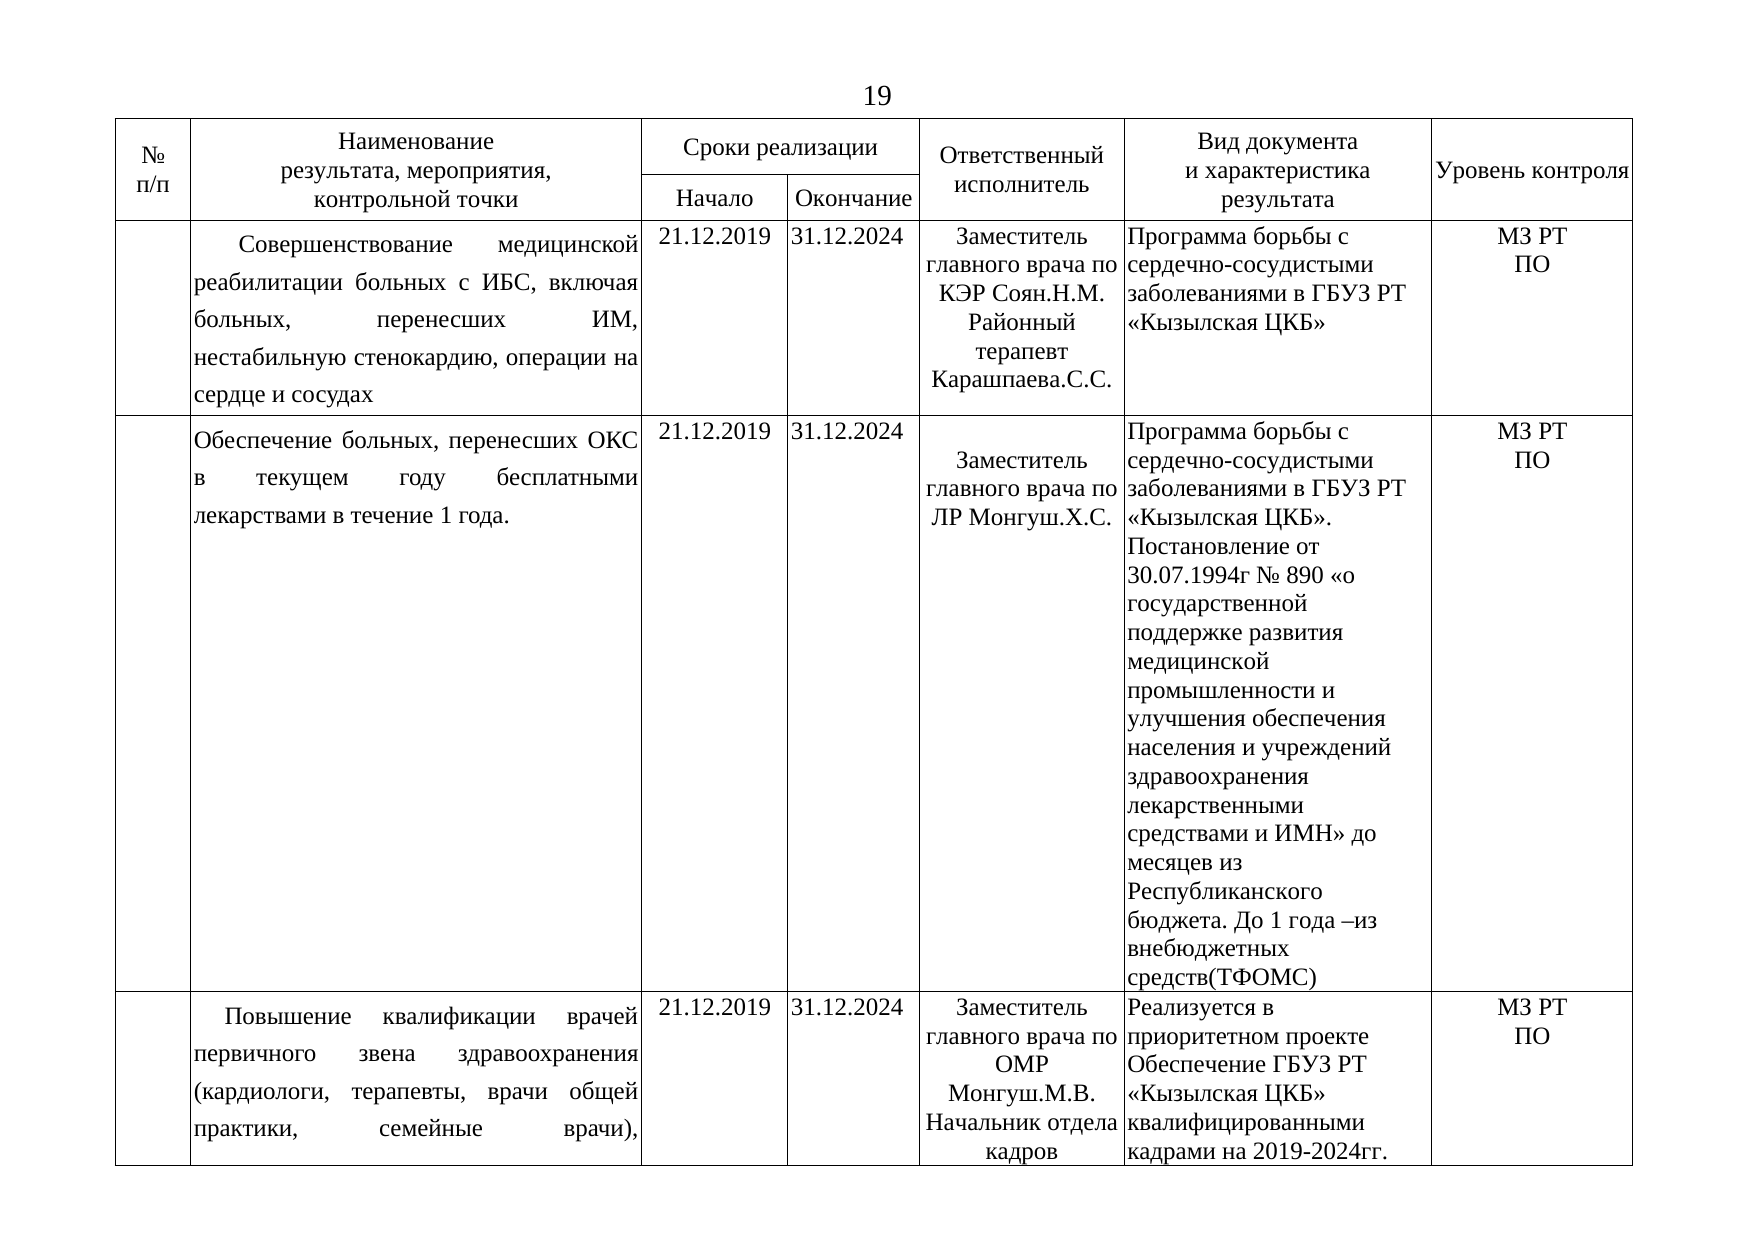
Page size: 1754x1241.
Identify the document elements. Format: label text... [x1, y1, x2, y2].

table_cell Заместитель главного врача по КЭР Соян.Н.М. Районный терапевт Карашпаева.С.С. [920, 221, 1124, 415]
table_header № п/п [116, 119, 190, 220]
table_header Сроки реализации [642, 119, 919, 174]
table_cell 21.12.2019 [642, 416, 787, 991]
table_cell 31.12.2024 [788, 992, 919, 1165]
table_cell 21.12.2019 [642, 221, 787, 415]
table_cell МЗ РТ ПО [1432, 221, 1632, 415]
table_cell 31.12.2024 [788, 221, 919, 415]
table_cell 21.12.2019 [642, 992, 787, 1165]
table_cell Окончание [788, 175, 919, 220]
table_header Вид документа и характеристика результата [1125, 119, 1431, 220]
table_cell Заместитель главного врача по ОМР Монгуш.М.В. Начальник отдела кадров Монгуш.У.С. [920, 992, 1124, 1165]
table_cell МЗ РТ ПО [1432, 992, 1632, 1165]
table_cell Программа борьбы с сердечно-сосудистыми заболеваниями в ГБУЗ РТ «Кызылская ЦКБ». Постановление от 30.07.1994г № 890 «о государственной поддержке развития медицинской промышленности и улучшения обеспечения населения и учреждений здравоохранения лекарственными средствами и ИМН» до месяцев из Республиканского бюджета. До 1 года –из внебюджетных средств(ТФОМС) [1125, 416, 1431, 991]
table_cell Реализуется в приоритетном проекте Обеспечение ГБУЗ РТ «Кызылская ЦКБ» квалифицированными кадрами на 2019-2024гг. [1125, 992, 1431, 1165]
table_header Уровень контроля [1432, 119, 1632, 220]
table_cell [116, 992, 190, 1165]
table_cell 31.12.2024 [788, 416, 919, 991]
table_header Наименование результата, мероприятия, контрольной точки [191, 119, 641, 220]
table_header Ответственный исполнитель [920, 119, 1124, 220]
table_cell [116, 416, 190, 991]
table_cell Начало [642, 175, 787, 220]
table_cell МЗ РТ ПО [1432, 416, 1632, 991]
table_cell Программа борьбы с сердечно-сосудистыми заболеваниями в ГБУЗ РТ «Кызылская ЦКБ» [1125, 221, 1431, 415]
table_cell Заместитель главного врача по ЛР Монгуш.Х.С. [920, 416, 1124, 991]
table_cell [116, 221, 190, 415]
table_cell Обеспечение больных, перенесших ОКС в текущем году бесплатными лекарствами в течение 1 года. [191, 416, 641, 991]
table_cell Совершенствование медицинской реабилитации больных с ИБС, включая больных, перенесших ИМ, нестабильную стенокардию, операции на сердце и сосудах [191, 221, 641, 415]
